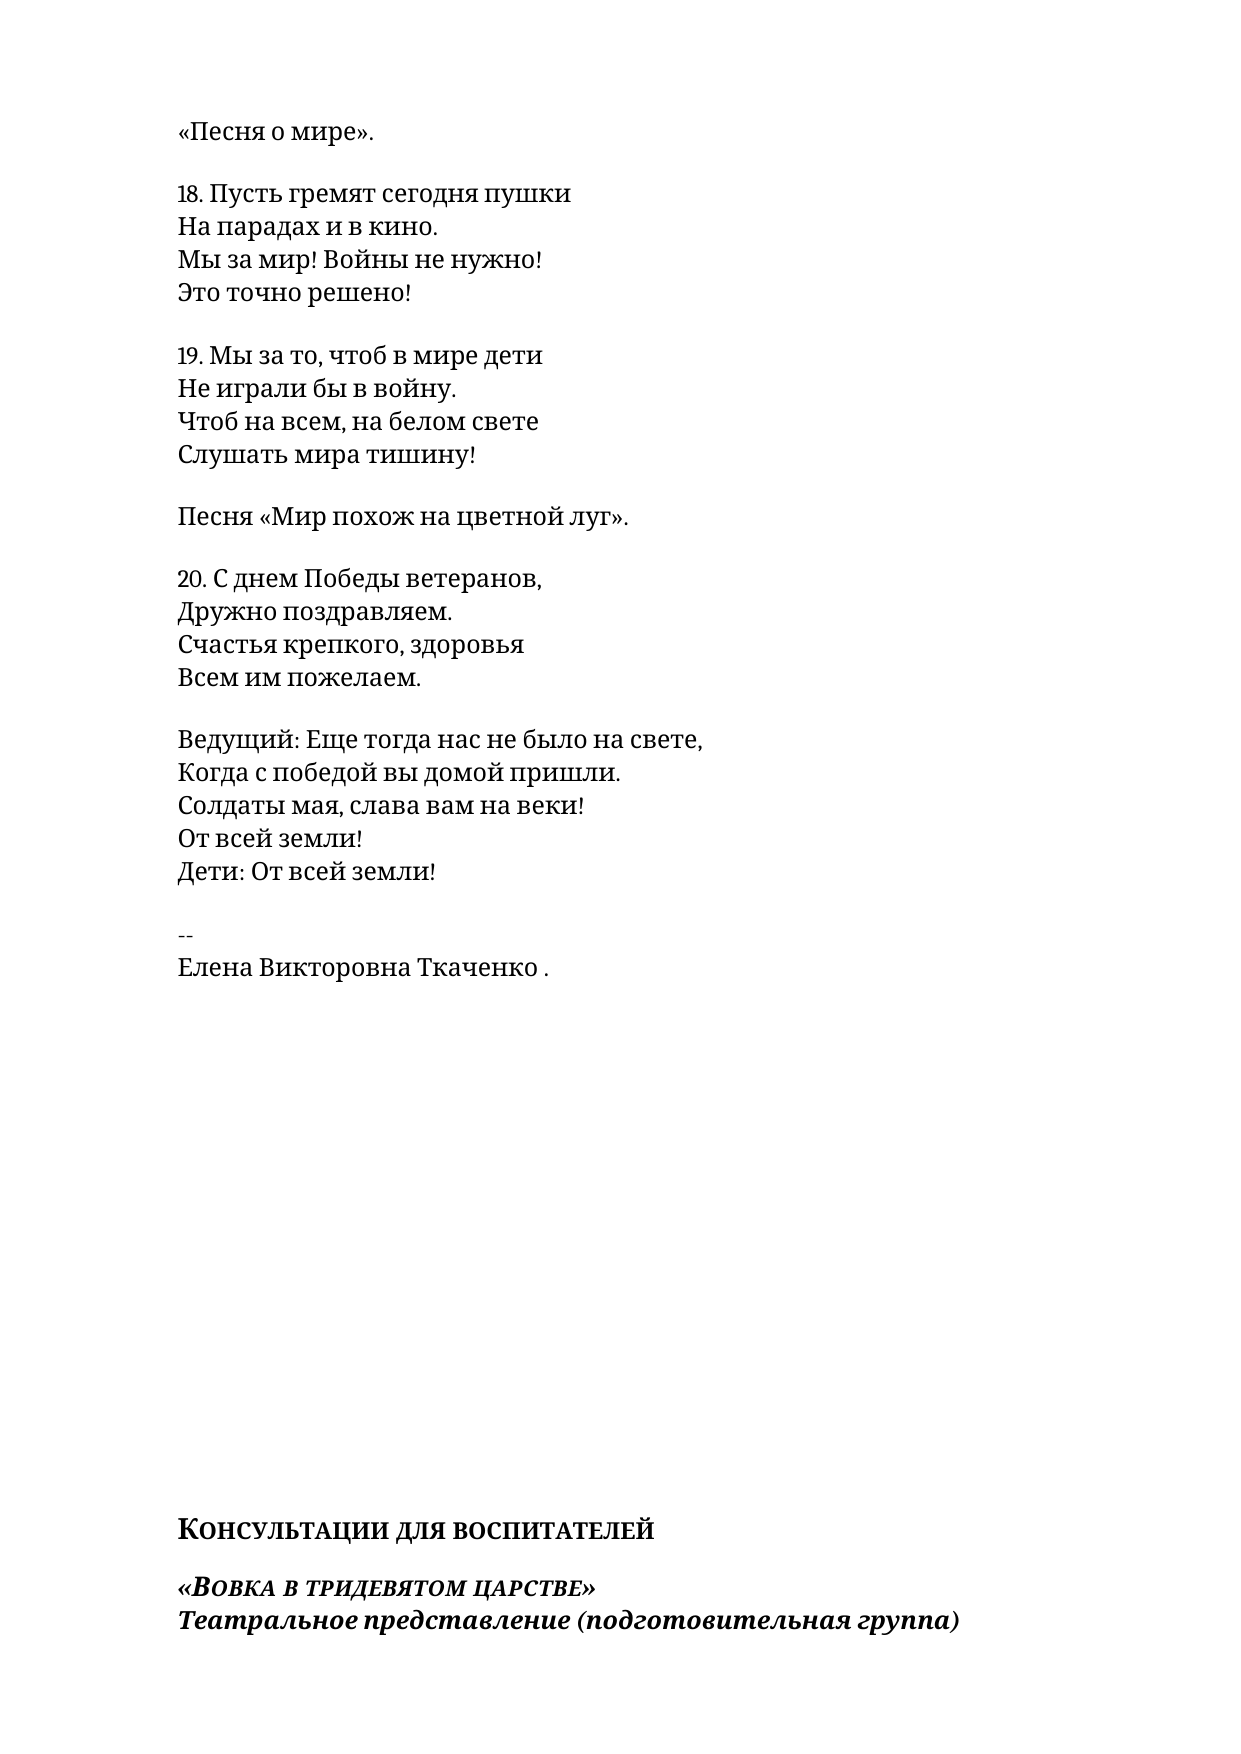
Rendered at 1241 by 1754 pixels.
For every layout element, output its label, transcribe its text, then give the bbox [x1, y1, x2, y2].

text 19. Мы за то, чтоб в мире дети Не играли бы в войну. Чтоб на всем, на белом свете Слушать мира тишину! [177, 342, 1152, 469]
text 20. С днем Победы ветеранов, Дружно поздравляем. Счастья крепкого, здоровья Всем им пожелаем. [177, 565, 1152, 693]
subtitle Консультации для воспитателей [177, 1513, 1152, 1547]
text «Песня о мире». [177, 118, 1152, 147]
text 18. Пусть гремят сегодня пушки На парадах и в кино. Мы за мир! Войны не нужно! Это точно решено! [177, 180, 1152, 308]
text -- Елена Викторовна Ткаченко . [177, 921, 1152, 982]
subtitle Театральное представление (подготовительная группа) [177, 1607, 1152, 1636]
text Песня «Мир похож на цветной луг». [177, 503, 1152, 532]
text Ведущий: Еще тогда нас не было на свете, Когда с победой вы домой пришли. Солдаты мая, слава вам на веки! От всей земли! Дети: От всей земли! [177, 726, 1152, 887]
subtitle «Вовка в тридевятом царстве» [177, 1572, 1152, 1603]
